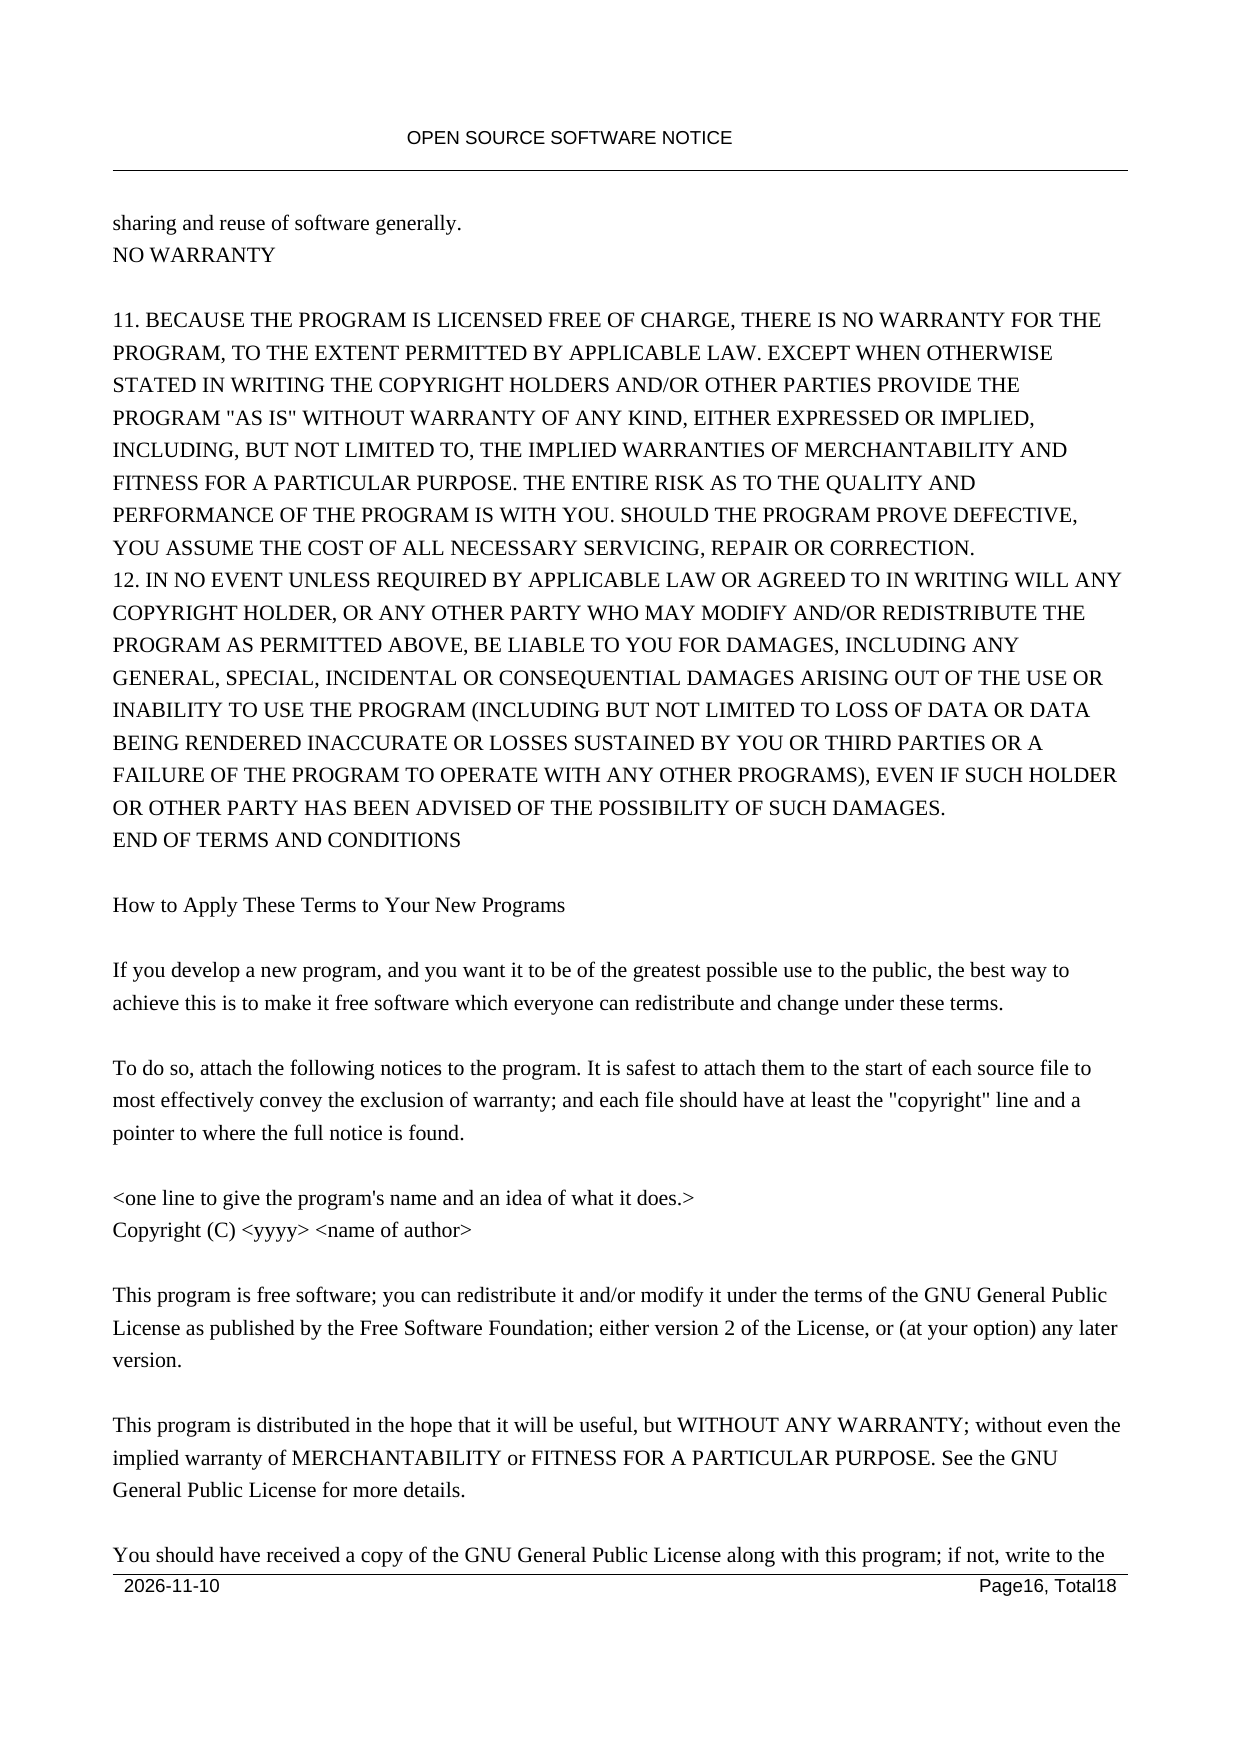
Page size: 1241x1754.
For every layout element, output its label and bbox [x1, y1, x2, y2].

text [112, 206, 1128, 1571]
